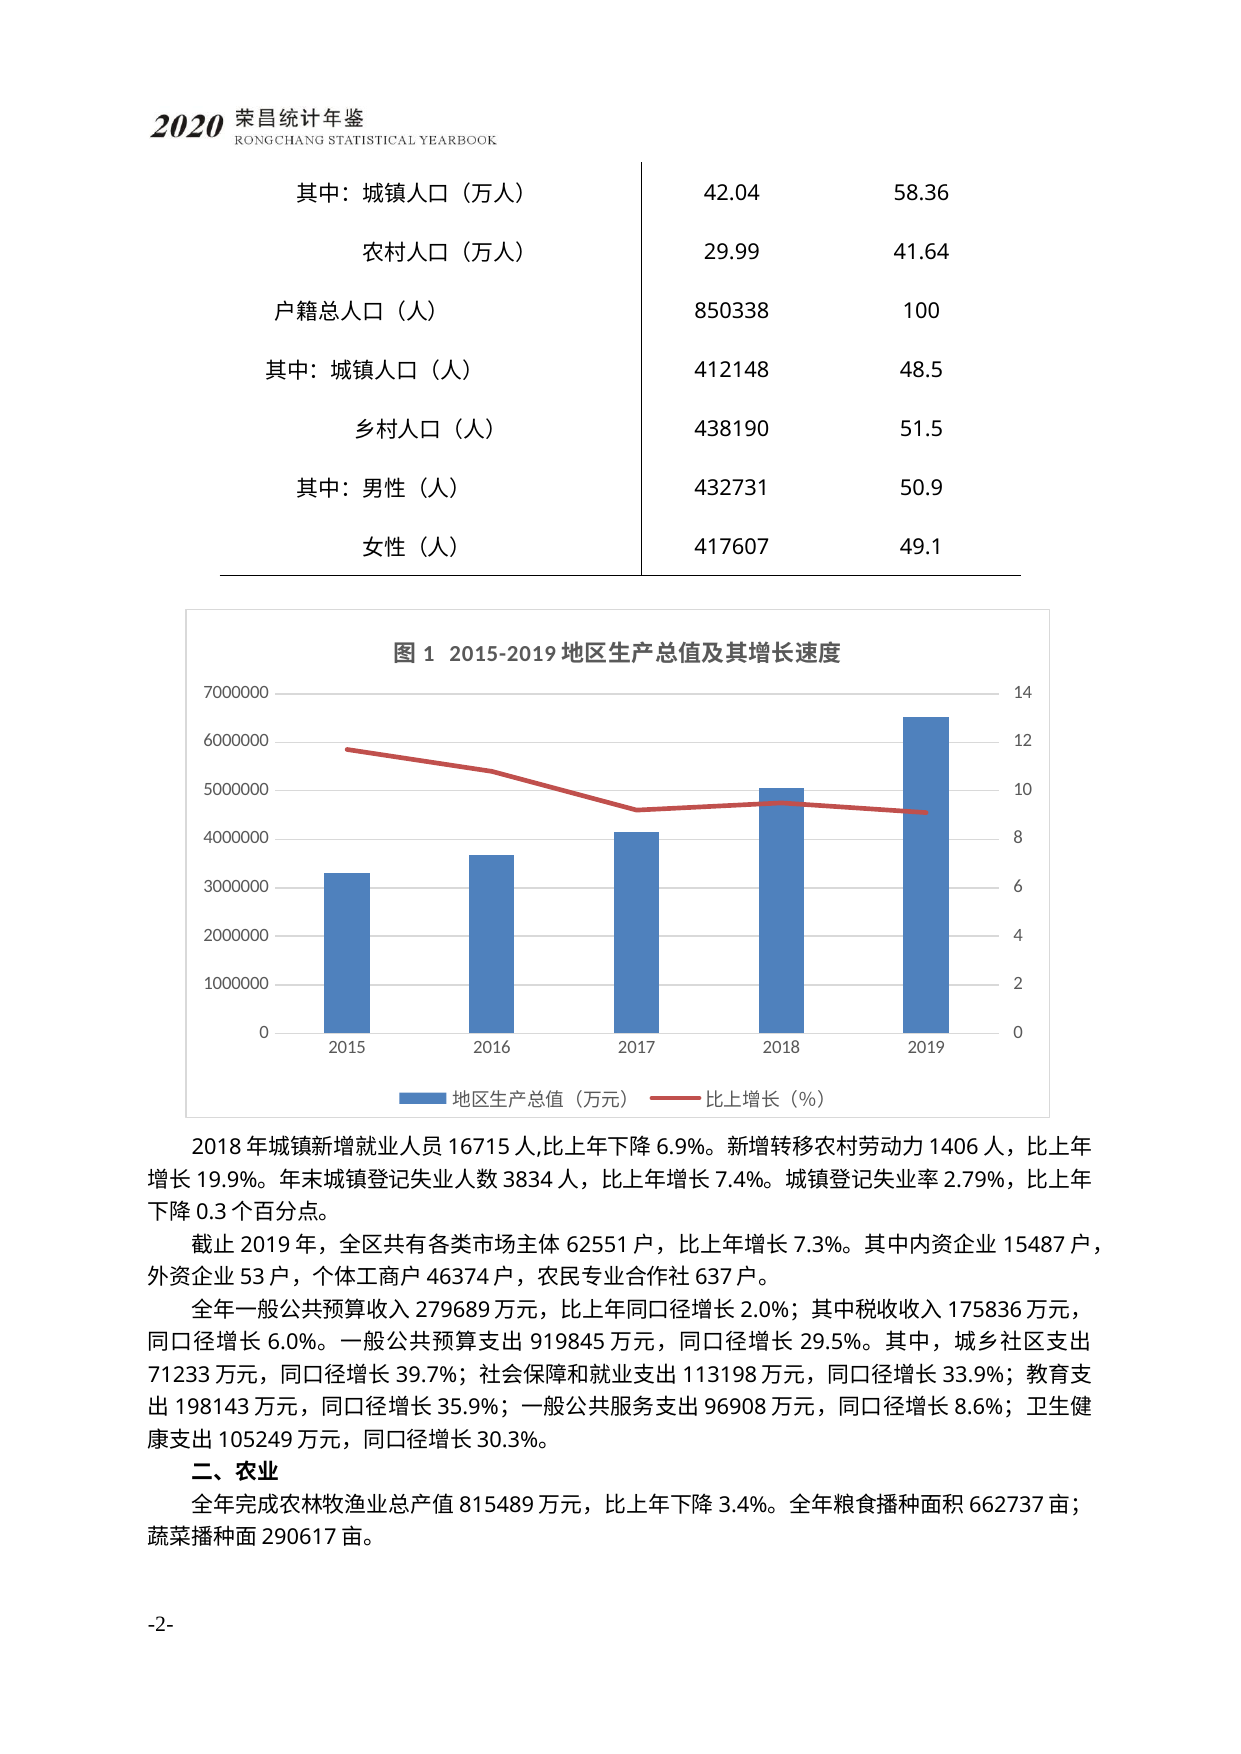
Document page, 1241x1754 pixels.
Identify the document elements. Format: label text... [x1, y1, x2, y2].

table_cell 51.5 [822, 398, 1021, 457]
table_cell 48.5 [822, 339, 1021, 398]
table_cell 438190 [642, 398, 822, 457]
table_cell 其中：男性（人） [220, 457, 641, 516]
table_cell 100 [822, 280, 1021, 339]
text 全年一般公共预算收入279689万元，比上年同口径增长2.0%；其中税收收入175836万元，同口径增长6.0%。一般公共预算支出919845万元，同口径增长29.5%。其中，城乡社区支出71233万元，同口径增长39.7%；社会保障和就业支出113198万元，同口径增长33.9%；教育支出198143万元，同口径增长35.9%；一般公共服务支出96908万元，同口径增长8.6%；卫生健康支出105249万元，同口径增长30.3%。 [148, 1291, 1092, 1454]
table_cell 41.64 [822, 221, 1021, 280]
table_cell 乡村人口（人） [220, 398, 641, 457]
table_cell 50.9 [822, 457, 1021, 516]
text 2018年城镇新增就业人员16715人,比上年下降6.9%。新增转移农村劳动力1406人，比上年增长19.9%。年末城镇登记失业人数3834人，比上年增长7.4%。城镇登记失业率2.79%，比上年下降0.3个百分点。 [148, 1129, 1092, 1226]
table_cell 432731 [642, 457, 822, 516]
text 二、农业 [148, 1454, 1092, 1486]
table_cell 农村人口（万人） [220, 221, 641, 280]
picture [148, 106, 499, 147]
table_cell 49.1 [822, 516, 1021, 575]
table_cell 58.36 [822, 162, 1021, 221]
table_cell 412148 [642, 339, 822, 398]
table_cell 42.04 [642, 162, 822, 221]
table_cell 850338 [642, 280, 822, 339]
table_cell 其中：城镇人口（人） [220, 339, 641, 398]
table_cell 其中：城镇人口（万人） [220, 162, 641, 221]
table_cell 户籍总人口（人） [220, 280, 641, 339]
text 全年完成农林牧渔业总产值815489万元，比上年下降3.4%。全年粮食播种面积662737亩；蔬菜播种面290617亩。 [148, 1486, 1092, 1551]
table_cell 417607 [642, 516, 822, 575]
text 截止2019年，全区共有各类市场主体62551户，比上年增长7.3%。其中内资企业15487户，外资企业53户，个体工商户46374户，农民专业合作社637户。 [148, 1226, 1092, 1291]
table_cell 29.99 [642, 221, 822, 280]
table_cell 女性（人） [220, 516, 641, 575]
